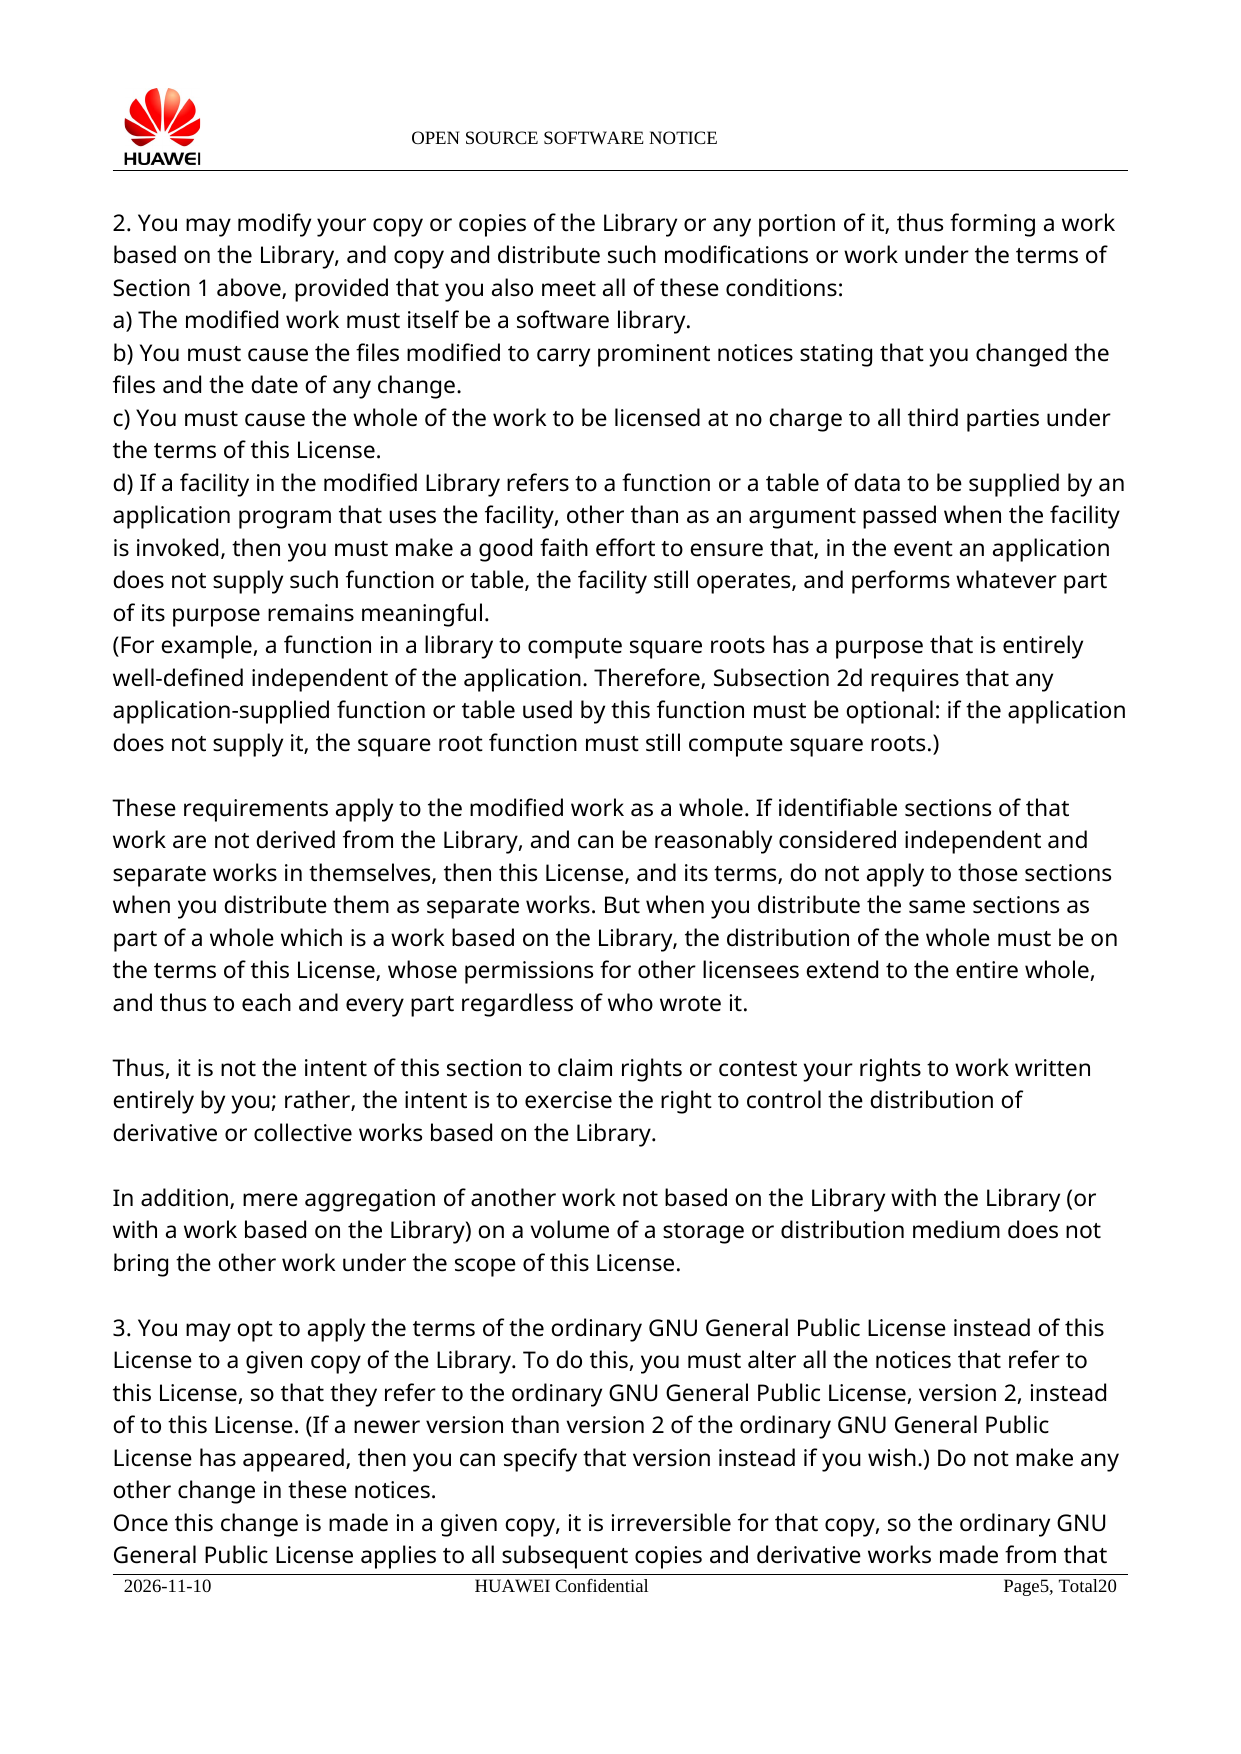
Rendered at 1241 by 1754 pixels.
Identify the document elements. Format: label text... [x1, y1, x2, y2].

text In addition, mere aggregation of another work not based on the Library with the Library (or with a work based on the Library) on a volume of a storage or distribution medium does not bring the other work under the scope of this License. [112, 1181, 1128, 1279]
text (For example, a function in a library to compute square roots has a purpose that is entirely well-defined independent of the application. Therefore, Subsection 2d requires that any application-supplied function or table used by this function must be optional: if the application does not supply it, the square root function must still compute square roots.) [112, 629, 1128, 759]
text 3. You may opt to apply the terms of the ordinary GNU General Public License instead of this License to a given copy of the Library. To do this, you must alter all the notices that refer to this License, so that they refer to the ordinary GNU General Public License, version 2, instead of to this License. (If a newer version than version 2 of the ordinary GNU General Public License has appeared, then you can specify that version instead if you wish.) Do not make any other change in these notices. [112, 1311, 1128, 1506]
text 2. You may modify your copy or copies of the Library or any portion of it, thus forming a work based on the Library, and copy and distribute such modifications or work under the terms of Section 1 above, provided that you also meet all of these conditions: [112, 206, 1128, 304]
text These requirements apply to the modified work as a whole. If identifiable sections of that work are not derived from the Library, and can be reasonably considered independent and separate works in themselves, then this License, and its terms, do not apply to those sections when you distribute them as separate works. But when you distribute the same sections as part of a whole which is a work based on the Library, the distribution of the whole must be on the terms of this License, whose permissions for other licensees extend to the entire whole, and thus to each and every part regardless of who wrote it. [112, 791, 1128, 1019]
text Thus, it is not the intent of this section to claim rights or contest your rights to work written entirely by you; rather, the intent is to exercise the right to control the distribution of derivative or collective works based on the Library. [112, 1051, 1128, 1149]
text b) You must cause the files modified to carry prominent notices stating that you changed the files and the date of any change. [112, 336, 1128, 401]
picture [124, 88, 201, 165]
text c) You must cause the whole of the work to be licensed at no charge to all third parties under the terms of this License. [112, 401, 1128, 466]
text a) The modified work must itself be a software library. [112, 304, 1128, 336]
text d) If a facility in the modified Library refers to a function or a table of data to be supplied by an application program that uses the facility, other than as an argument passed when the facility is invoked, then you must make a good faith effort to ensure that, in the event an application does not supply such function or table, the facility still operates, and performs whatever part of its purpose remains meaningful. [112, 466, 1128, 629]
